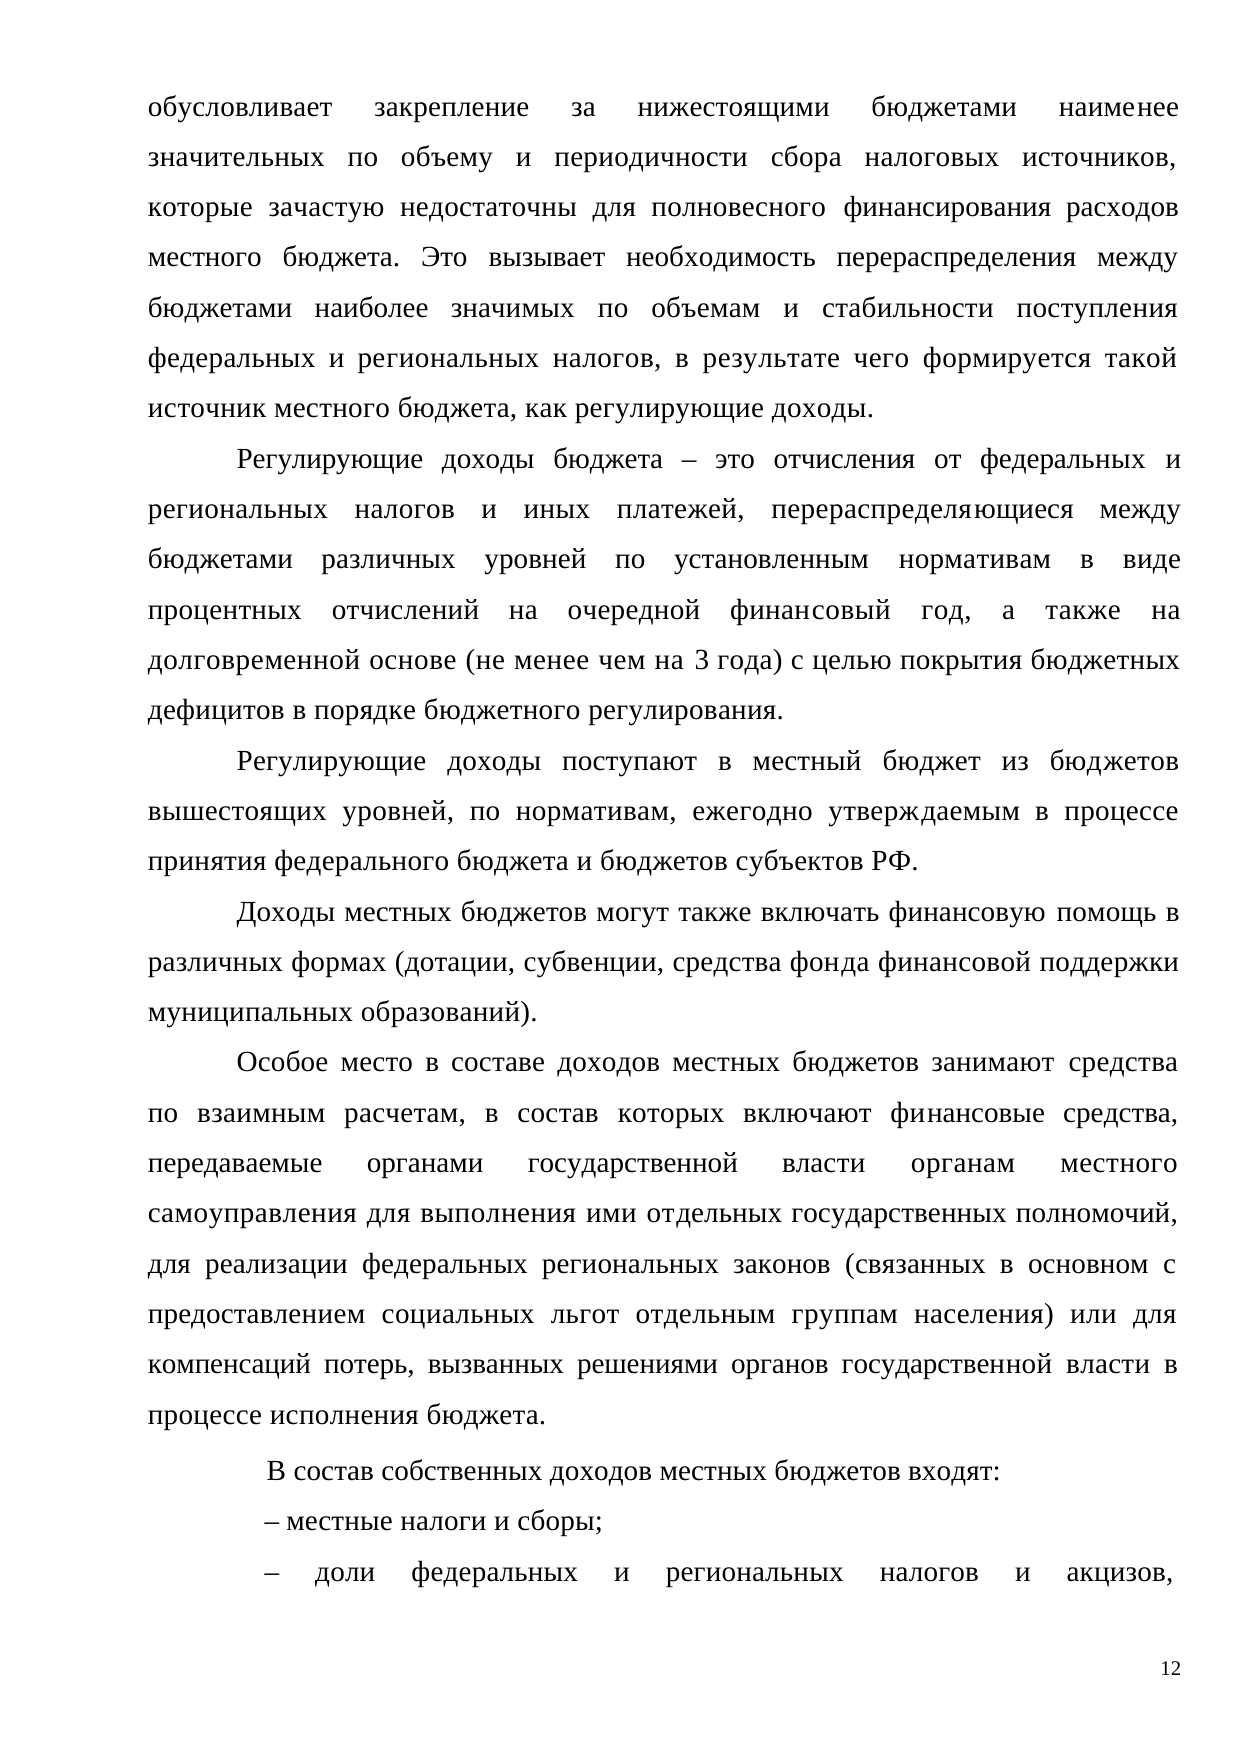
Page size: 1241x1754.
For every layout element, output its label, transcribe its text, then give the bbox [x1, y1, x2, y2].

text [148, 1554, 1175, 1587]
text Регулирующие доходы бюджета – это отчисления от федеральных и региональных налогов и иных платежей, перераспределяющиеся между бюджетами различных уровней по установленным нормативам в виде процентных отчислений на очередной финансовый год, а также на долговременной основе (не менее чем на 3 года) с целью покрытия бюджетных дефицитов в порядке бюджетного регулирования. [148, 441, 1181, 726]
text Особое место в составе доходов местных бюджетов занимают средства по взаимным расчетам, в состав которых включают финансовые средства, передаваемые органами государственной власти органам местного самоуправления для выполнения ими отдельных государственных полномочий, для реализации федеральных региональных законов (связанных в основном с предоставлением социальных льгот отдельным группам населения) или для компенсаций потерь, вызванных решениями органов государственной власти в процессе исполнения бюджета. [148, 1044, 1178, 1430]
text Доходы местных бюджетов могут также включать финансовую помощь в различных формах (дотации, субвенции, средства фонда финансовой поддержки муниципальных образований). [148, 894, 1180, 1028]
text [148, 89, 1179, 424]
text Регулирующие доходы поступают в местный бюджет из бюджетов вышестоящих уровней, по нормативам, ежегодно утверждаемым в процессе принятия федерального бюджета и бюджетов субъектов РФ. [148, 743, 1179, 877]
text В состав собственных доходов местных бюджетов входят: [178, 1453, 1181, 1487]
text – местные налоги и сборы; [148, 1503, 1181, 1537]
